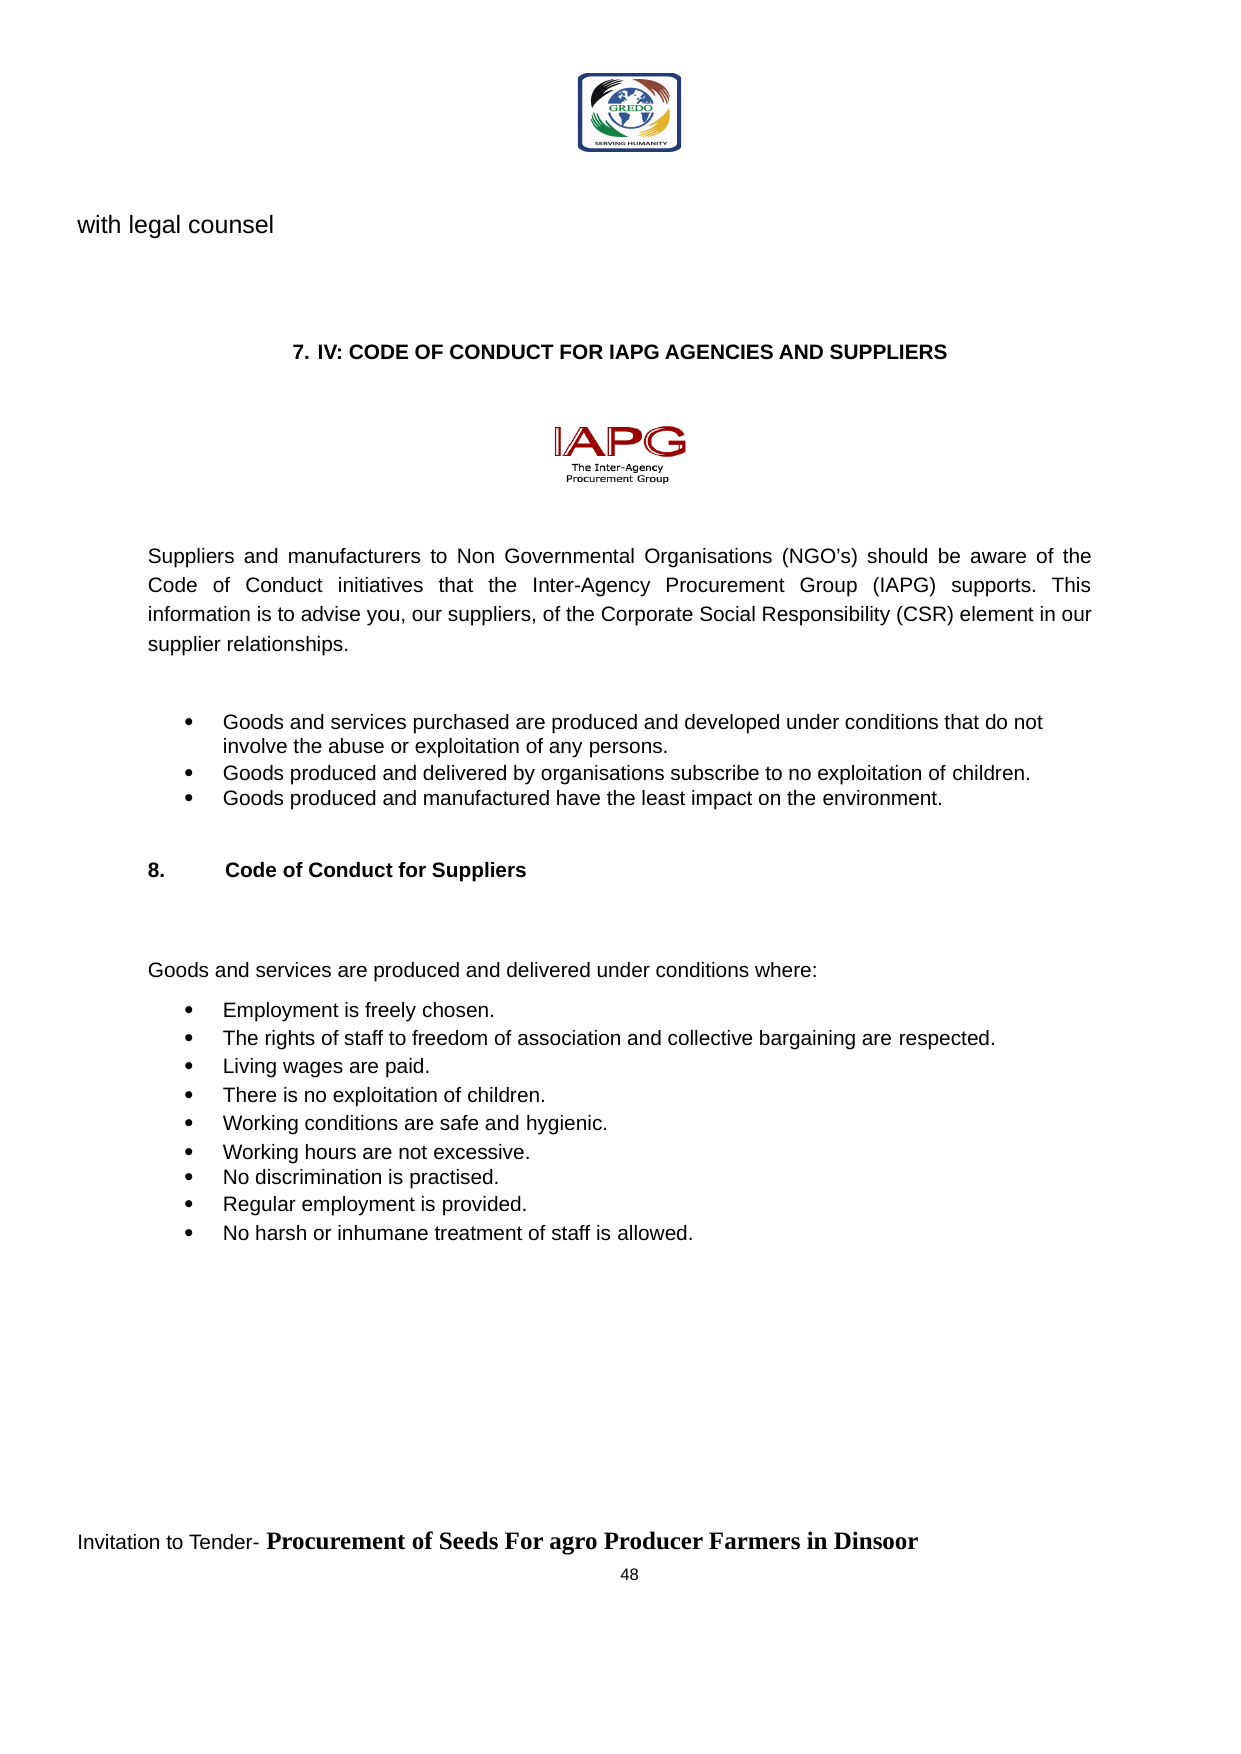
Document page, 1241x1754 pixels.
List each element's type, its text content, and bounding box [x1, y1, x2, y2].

subtitle IV: CODE OF CONDUCT FOR IAPG AGENCIES AND SUPPLIERS [200, 334, 1040, 364]
list Goods produced and manufactured have the least impact on the environment. [185, 786, 1182, 810]
picture [577, 73, 682, 152]
list The rights of staff to freedom of association and collective bargaining are respected. [185, 1023, 1182, 1051]
text Suppliers and manufacturers to Non Governmental Organisations (NGO’s) should be aware of the Code of Conduct initiatives that the Inter-Agency Procurement Group (IAPG) supports. This information is to advise you, our suppliers, of the Corporate Social Responsibility (CSR) element in our supplier relationships. [148, 539, 1093, 655]
subtitle Code of Conduct for Suppliers [148, 853, 1182, 882]
list Goods and services purchased are produced and developed under conditions that do not involve the abuse or exploitation of any persons. [185, 709, 1092, 758]
list No harsh or inhumane treatment of staff is allowed. [185, 1217, 1182, 1246]
list Goods produced and delivered by organisations subscribe to no exploitation of children. [185, 758, 1182, 786]
list There is no exploitation of children. [185, 1080, 1182, 1108]
list No discrimination is practised. [185, 1165, 1182, 1189]
picture [554, 426, 686, 484]
list Regular employment is provided. [185, 1189, 1182, 1217]
text Goods and services are produced and delivered under conditions where: [148, 953, 1182, 982]
list Employment is freely chosen. [185, 994, 1182, 1023]
text with legal counsel [77, 209, 1182, 239]
list Working hours are not excessive. [185, 1136, 1182, 1165]
list Working conditions are safe and hygienic. [185, 1108, 1182, 1136]
list Living wages are paid. [185, 1051, 1182, 1080]
